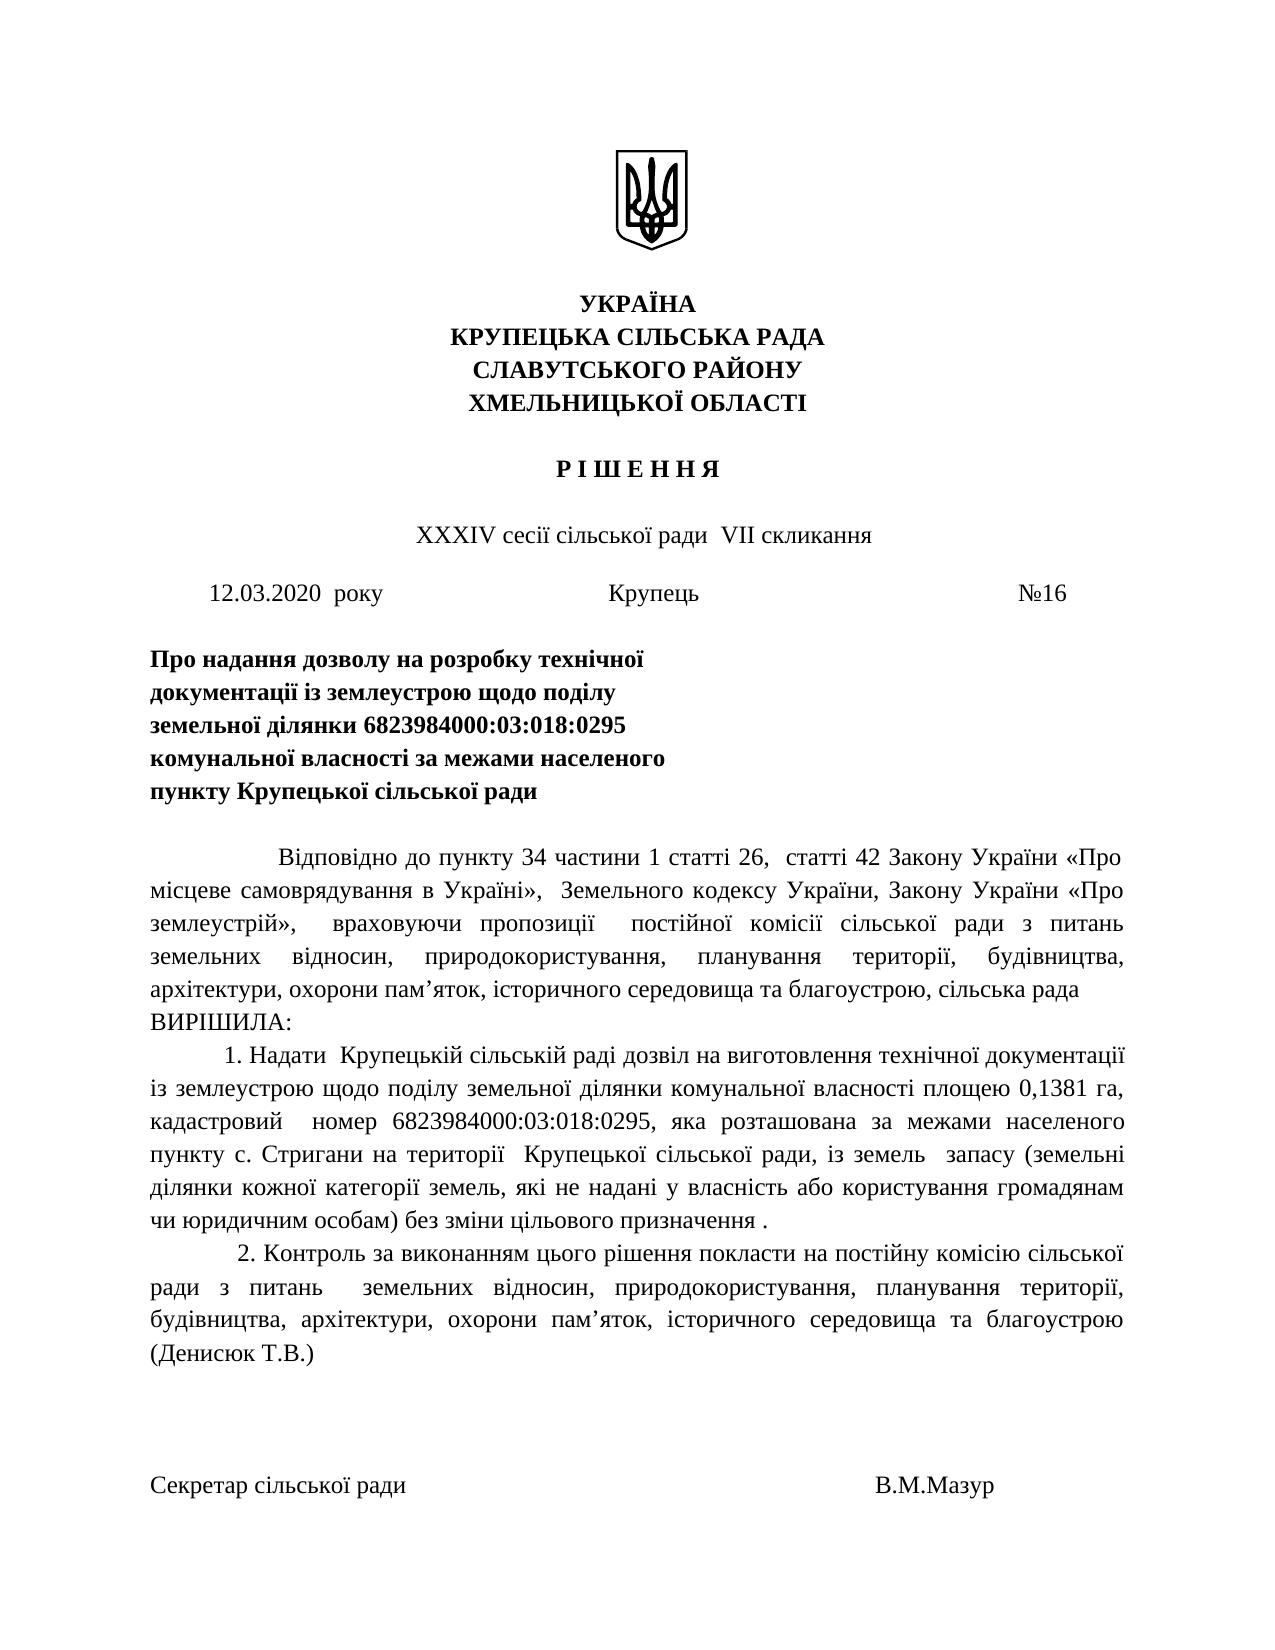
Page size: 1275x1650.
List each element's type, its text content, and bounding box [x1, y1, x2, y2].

text комунальної власності за межами населеного [150, 743, 1125, 772]
text ХМЕЛЬНИЦЬКОЇ ОБЛАСТІ [150, 388, 1125, 417]
text документації із землеустрою щодо поділу [150, 677, 1125, 706]
text 1. Надати Крупецькій сільській раді дозвіл на виготовлення технічної документації із землеустрою щодо поділу земельної ділянки комунальної власності площею 0,1381 га, кадастровий номер 6823984000:03:018:0295, яка розташована за межами населеного пункту с. Стригани на території Крупецької сільської ради, із земель запасу (земельні ділянки кожної категорії земель, які не надані у власність або користування громадянам чи юридичним особам) без зміни цільового призначення . [150, 1201, 1125, 1234]
text ВИРІШИЛА: [150, 1007, 1125, 1036]
text КРУПЕЦЬКА СІЛЬСЬКА РАДА [150, 322, 1125, 351]
text УКРАЇНА [150, 289, 1125, 318]
text Секретар сільської ради В.М.Мазур [150, 1470, 1125, 1498]
text Р І Ш Е Н Н Я [150, 454, 1125, 483]
text СЛАВУТСЬКОГО РАЙОНУ [150, 355, 1125, 384]
text 12.03.2020 року Крупець №16 [150, 578, 1125, 607]
text 1. Надати Крупецькій сільській раді дозвіл на виготовлення технічної документації із землеустрою щодо поділу земельної ділянки комунальної власності площею 0,1381 га, кадастровий номер 6823984000:03:018:0295, яка розташована за межами населеного пункту с. Стригани на території Крупецької сільської ради, із земель запасу (земельні ділянки кожної категорії земель, які не надані у власність або користування громадянам чи юридичним особам) без зміни цільового призначення . [150, 1040, 1125, 1173]
text 2. Контроль за виконанням цього рішення покласти на постійну комісію сільської ради з питань земельних відносин, природокористування, планування території, будівництва, архітектури, охорони пам’яток, історичного середовища та благоустрою (Денисюк Т.В.) [150, 1238, 1125, 1366]
text Про надання дозволу на розробку технічної [150, 644, 1125, 673]
text Відповідно до пункту 34 частини 1 статті 26, статті 42 Закону України «Про місцеве самоврядування в Україні», Земельного кодексу України, Закону України «Про землеустрій», враховуючи пропозиції постійної комісії сільської ради з питань земельних відносин, природокористування, планування території, будівництва, архітектури, охорони пам’яток, історичного середовища та благоустрою, сільська рада [150, 842, 1125, 1003]
text земельної ділянки 6823984000:03:018:0295 [150, 710, 1125, 739]
text пункту Крупецької сільської ради [150, 776, 1125, 805]
text ХХХІV сесії сільської ради VІІ скликання [150, 520, 1125, 549]
